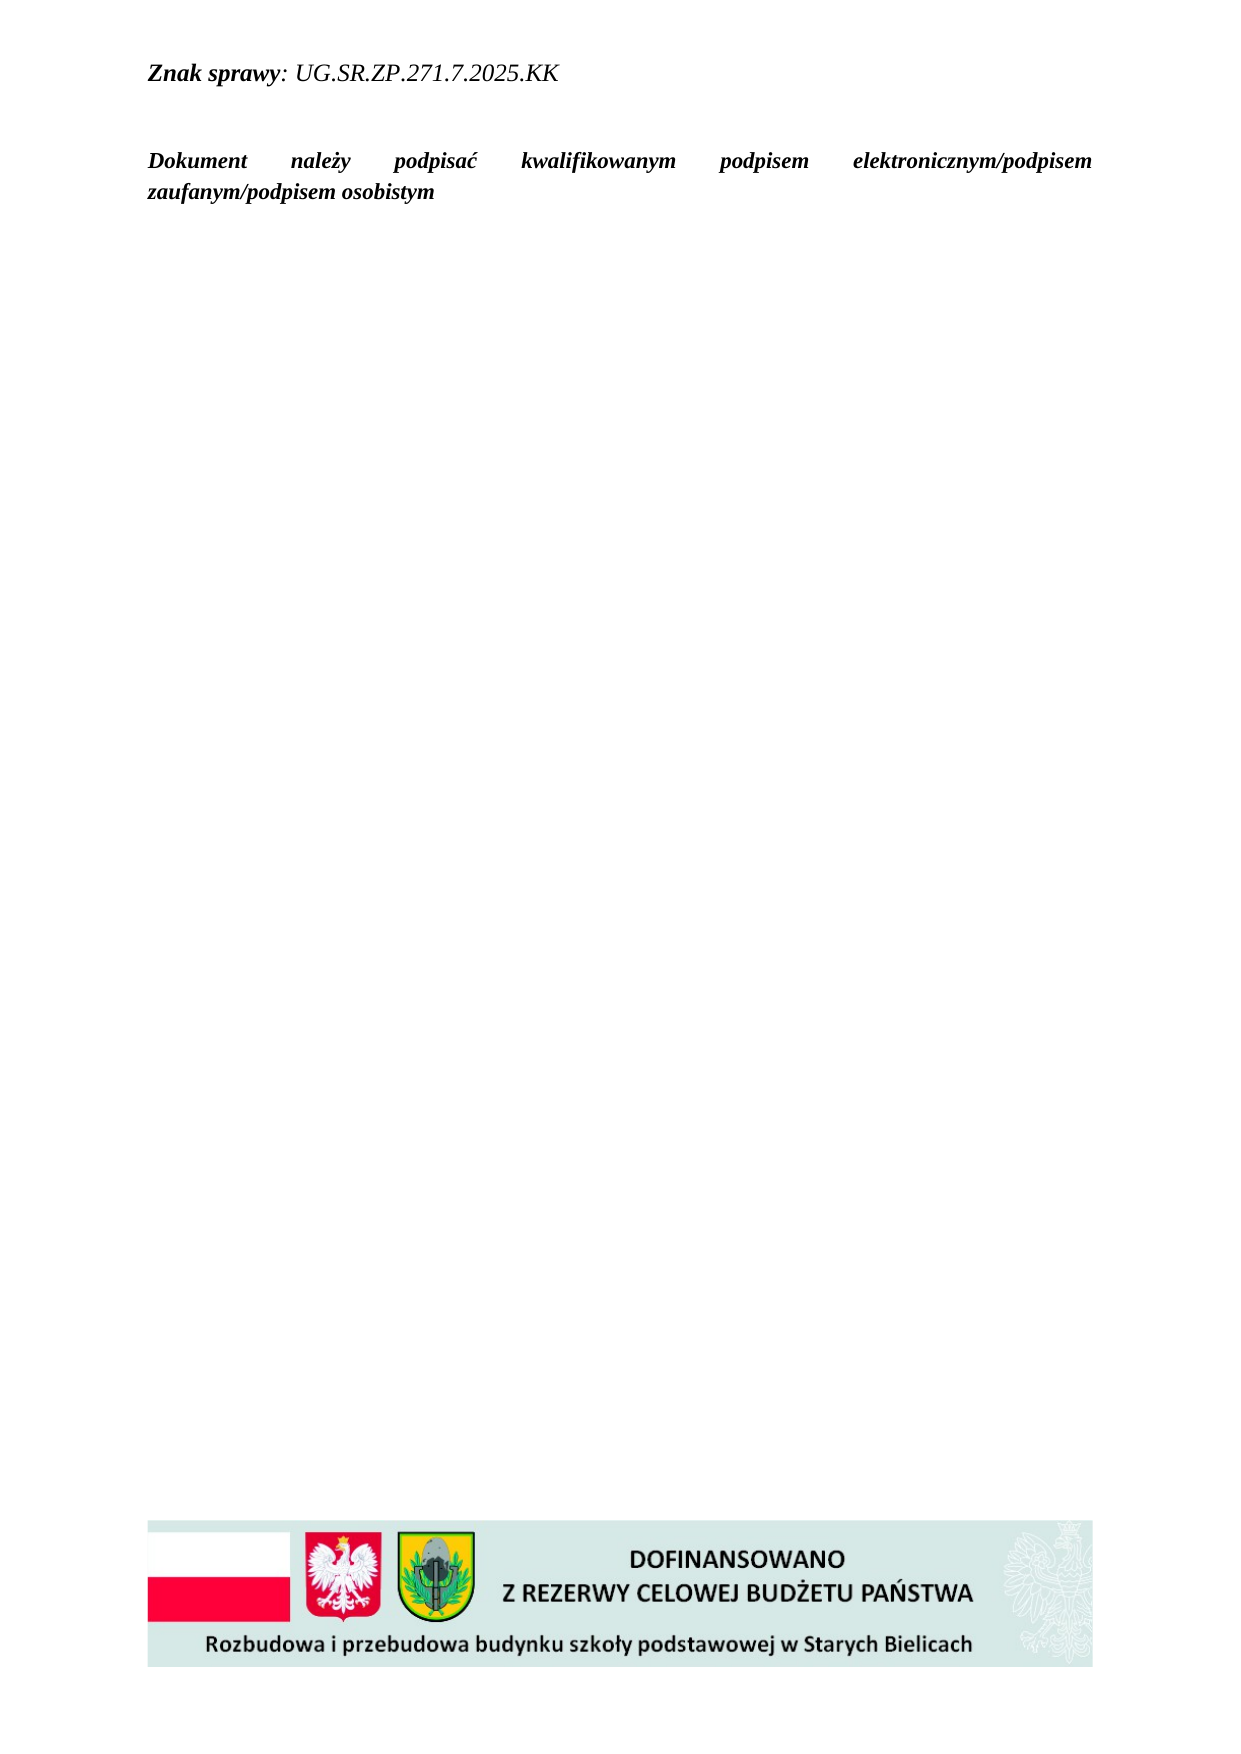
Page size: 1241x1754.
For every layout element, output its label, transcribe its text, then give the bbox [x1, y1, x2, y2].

picture [147, 1520, 1093, 1667]
text Dokument należy podpisać kwalifikowanym podpisem elektronicznym/podpisem zaufanym/podpisem osobistym [148, 148, 1093, 204]
